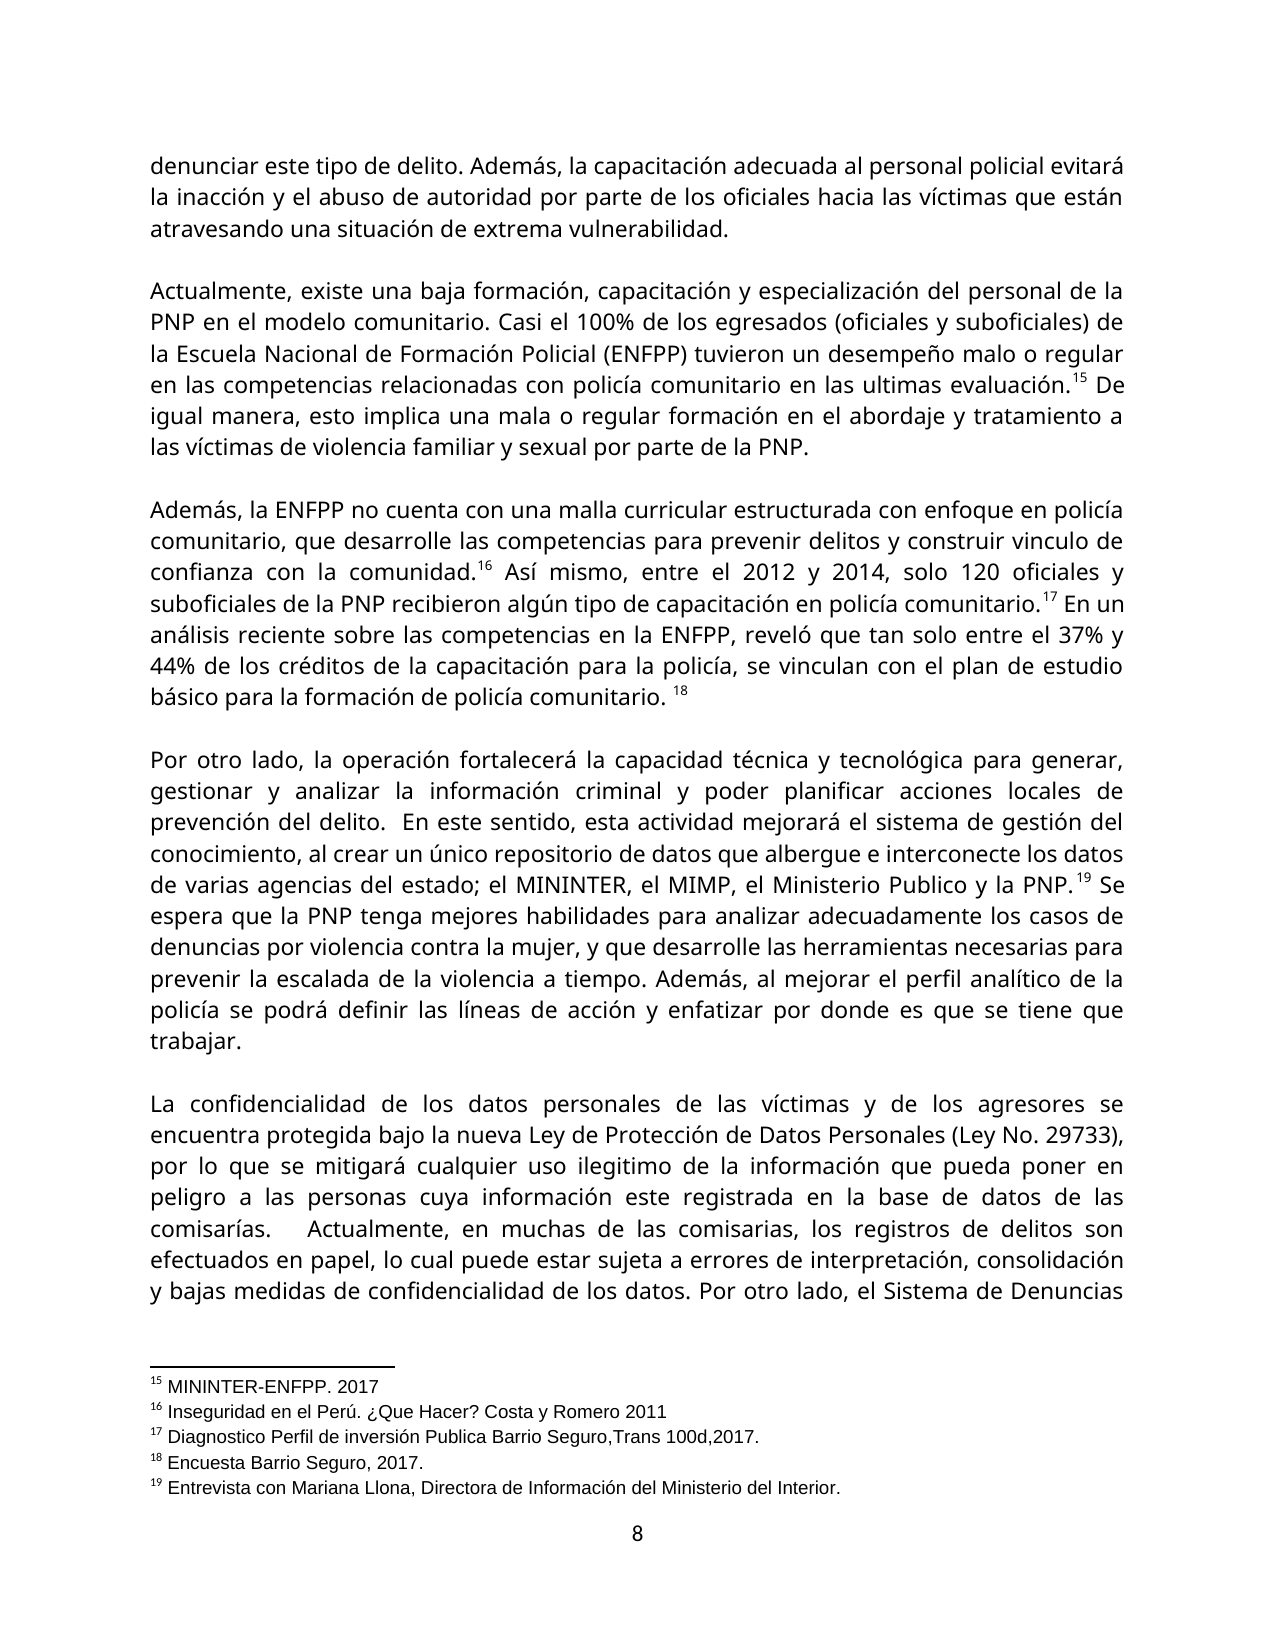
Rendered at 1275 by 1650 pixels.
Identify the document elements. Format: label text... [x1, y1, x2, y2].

text Además, la ENFPP no cuenta con una malla curricular estructurada con enfoque en policía comunitario, que desarrolle las competencias para prevenir delitos y construir vinculo de confianza con la comunidad. Así mismo, entre el 2012 y 2014, solo 120 oficiales y suboficiales de la PNP recibieron algún tipo de capacitación en policía comunitario. En un análisis reciente sobre las competencias en la ENFPP, reveló que tan solo entre el 37% y 44% de los créditos de la capacitación para la policía, se vinculan con el plan de estudio básico para la formación de policía comunitario. [150, 494, 1125, 712]
text Por otro lado, la operación fortalecerá la capacidad técnica y tecnológica para generar, gestionar y analizar la información criminal y poder planificar acciones locales de prevención del delito. En este sentido, esta actividad mejorará el sistema de gestión del conocimiento, al crear un único repositorio de datos que albergue e interconecte los datos de varias agencias del estado; el MININTER, el MIMP, el Ministerio Publico y la PNP. Se espera que la PNP tenga mejores habilidades para analizar adecuadamente los casos de denuncias por violencia contra la mujer, y que desarrolle las herramientas necesarias para prevenir la escalada de la violencia a tiempo. Además, al mejorar el perfil analítico de la policía se podrá definir las líneas de acción y enfatizar por donde es que se tiene que trabajar. [150, 744, 1125, 1056]
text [150, 1087, 1125, 1306]
text Actualmente, existe una baja formación, capacitación y especialización del personal de la PNP en el modelo comunitario. Casi el 100% de los egresados (oficiales y suboficiales) de la Escuela Nacional de Formación Policial (ENFPP) tuvieron un desempeño malo o regular en las competencias relacionadas con policía comunitario en las ultimas evaluación. De igual manera, esto implica una mala o regular formación en el abordaje y tratamiento a las víctimas de violencia familiar y sexual por parte de la PNP. [150, 275, 1125, 462]
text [150, 150, 1125, 244]
